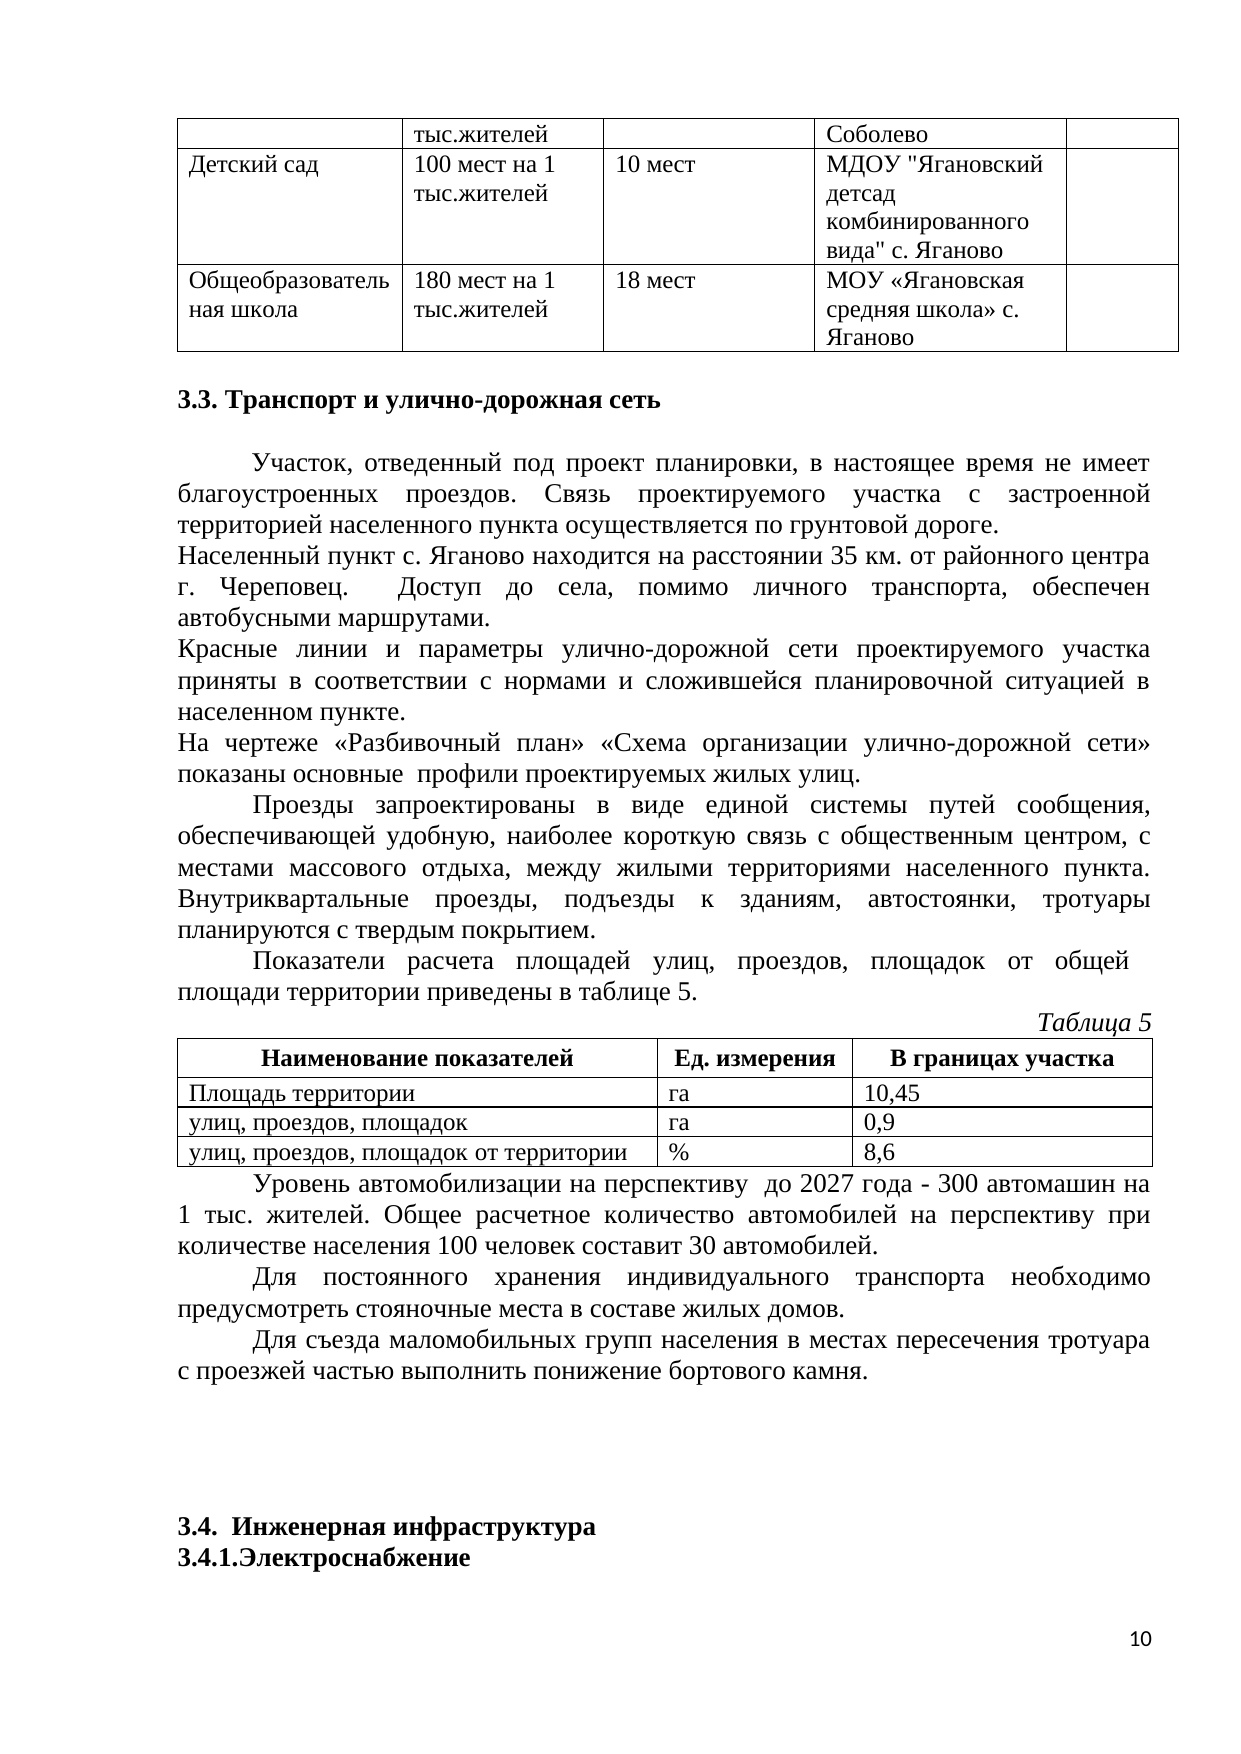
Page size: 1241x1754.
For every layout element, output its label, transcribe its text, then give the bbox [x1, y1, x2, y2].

table_cell улиц, проездов, площадок от территории [178, 1137, 657, 1166]
table_cell 18 мест [604, 265, 814, 351]
table_cell 10,45 [853, 1078, 1152, 1106]
table_cell 100 мест на 1 тыс.жителей [403, 149, 603, 264]
text Населенный пункт с. Яганово находится на расстоянии . от районного центра г. Череповец. Доступ до села, помимо личного транспорта, обеспечен автобусными маршрутами. [177, 539, 1152, 633]
table_cell МДОУ "Ягановский детсад комбинированного вида" с. Яганово [815, 149, 1066, 264]
text Для постоянного хранения индивидуального транспорта необходимо предусмотреть стояночные места в составе жилых домов. [177, 1261, 1152, 1323]
table_cell 8,6 [853, 1137, 1152, 1166]
table_cell [604, 119, 814, 148]
text Красные линии и параметры улично-дорожной сети проектируемого участка приняты в соответствии с нормами и сложившейся планировочной ситуацией в населенном пункте. [177, 633, 1152, 726]
text 3.4.1.Электроснабжение [177, 1541, 1152, 1572]
table_cell [1067, 149, 1178, 264]
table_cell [815, 119, 1066, 148]
table_cell 10 мест [604, 149, 814, 264]
table_cell га [658, 1108, 852, 1136]
text На чертеже «Разбивочный план» «Схема организации улично-дорожной сети» показаны основные профили проектируемых жилых улиц. [177, 726, 1152, 788]
text Проезды запроектированы в виде единой системы путей сообщения, обеспечивающей удобную, наиболее короткую связь с общественным центром, с местами массового отдыха, между жилыми территориями населенного пункта. Внутриквартальные проезды, подъезды к зданиям, автостоянки, тротуары планируются с твердым покрытием. [177, 788, 1152, 944]
text 3.3. Транспорт и улично-дорожная сеть [177, 383, 1152, 414]
table_cell [1067, 119, 1178, 148]
table_header Ед. измерения [658, 1039, 852, 1077]
text 3.4. Инженерная инфраструктура [177, 1510, 1152, 1541]
text Уровень автомобилизации на перспективу до 2027 года - 300 автомашин на 1 тыс. жителей. Общее расчетное количество автомобилей на перспективу при количестве населения 100 человек составит 30 автомобилей. [177, 1167, 1152, 1261]
table_cell Площадь территории [178, 1078, 657, 1106]
table_cell 180 мест на 1 тыс.жителей [403, 265, 603, 351]
table_cell % [658, 1137, 852, 1166]
table_cell га [658, 1078, 852, 1106]
table_header Наименование показателей [178, 1039, 657, 1077]
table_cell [178, 119, 402, 148]
table_cell улиц, проездов, площадок [178, 1108, 657, 1136]
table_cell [403, 119, 603, 148]
table_cell МОУ «Ягановская средняя школа» с. Яганово [815, 265, 1066, 351]
text Участок, отведенный под проект планировки, в настоящее время не имеет благоустроенных проездов. Связь проектируемого участка с застроенной территорией населенного пункта осуществляется по грунтовой дороге. [177, 446, 1152, 539]
text Для съезда маломобильных групп населения в местах пересечения тротуара с проезжей частью выполнить понижение бортового камня. [177, 1323, 1152, 1385]
text Показатели расчета площадей улиц, проездов, площадок от общей площади территории приведены в таблице 5. [177, 944, 1131, 1006]
table_cell 0,9 [853, 1108, 1152, 1136]
table_header В границах участка [853, 1039, 1152, 1077]
table_cell [1067, 265, 1178, 351]
table_cell Общеобразовательная школа [178, 265, 402, 351]
text Таблица 5 [177, 1006, 1152, 1037]
table_cell Детский сад [178, 149, 402, 264]
